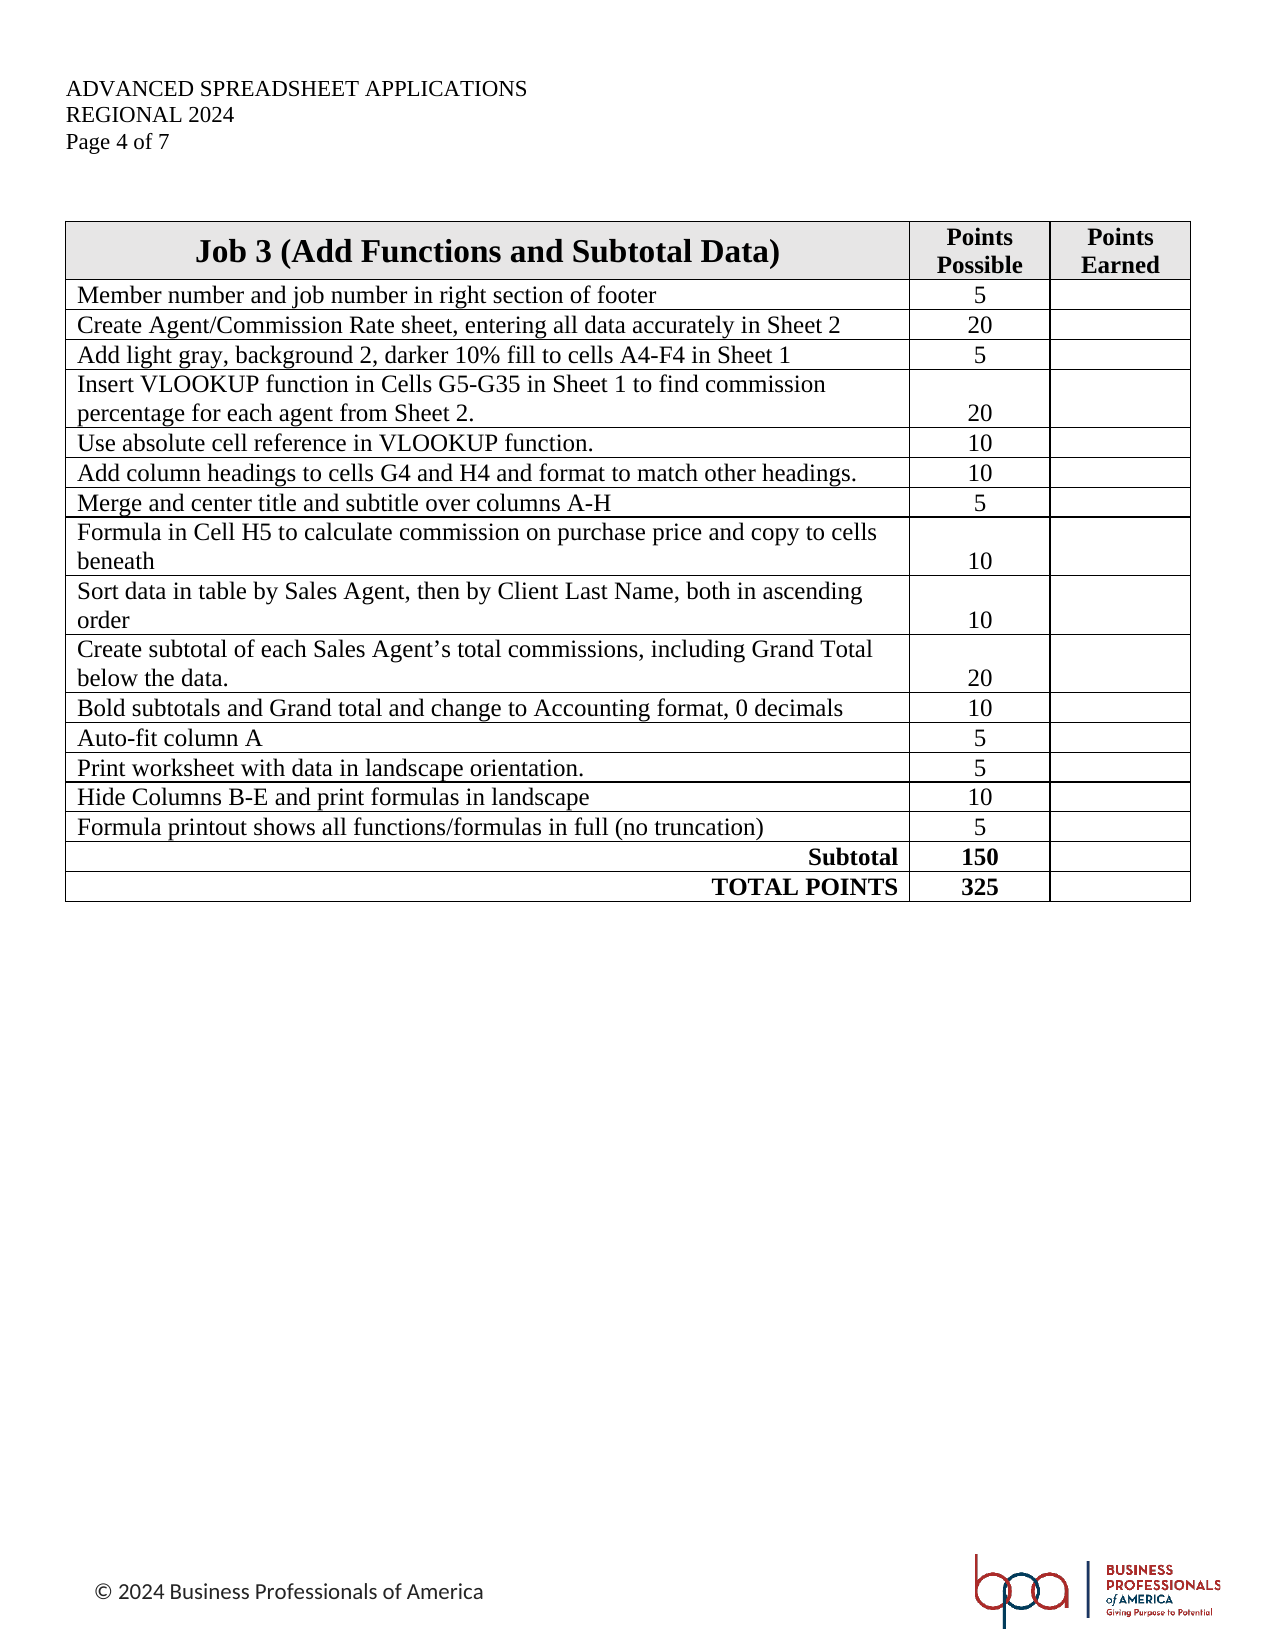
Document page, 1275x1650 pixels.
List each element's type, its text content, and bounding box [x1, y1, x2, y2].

table_cell 10 [910, 518, 1049, 575]
table_cell [1051, 370, 1190, 427]
table_cell Member number and job number in right section of footer [66, 280, 909, 309]
table_cell 5 [910, 812, 1049, 841]
table_cell Add column headings to cells G4 and H4 and format to match other headings. [66, 458, 909, 487]
table_cell 150 [910, 842, 1049, 871]
table_cell 10 [910, 428, 1049, 457]
table_cell 5 [910, 488, 1049, 516]
table_cell [1051, 428, 1190, 457]
table_header Points Possible [910, 222, 1049, 279]
table_cell Subtotal [66, 842, 909, 871]
table_cell Formula printout shows all functions/formulas in full (no truncation) [66, 812, 909, 841]
table_cell 10 [910, 458, 1049, 487]
table_cell [1051, 340, 1190, 368]
table_header Job 3 (Add Functions and Subtotal Data) [66, 222, 909, 279]
table_cell 5 [910, 280, 1049, 309]
picture [975, 1554, 1221, 1629]
table_cell Use absolute cell reference in VLOOKUP function. [66, 428, 909, 457]
table_cell Auto-fit column A [66, 723, 909, 752]
table_cell Create subtotal of each Sales Agent’s total commissions, including Grand Total below the data. [66, 635, 909, 692]
table_cell 20 [910, 310, 1049, 339]
table_cell Insert VLOOKUP function in Cells G5-G35 in Sheet 1 to find commission percentage for each agent from Sheet 2. [66, 370, 909, 427]
table_cell [1051, 458, 1190, 487]
table_cell [1051, 488, 1190, 516]
table_cell 5 [910, 340, 1049, 368]
table_cell Add light gray, background 2, darker 10% fill to cells A4-F4 in Sheet 1 [66, 340, 909, 368]
table_cell Sort data in table by Sales Agent, then by Client Last Name, both in ascending order [66, 576, 909, 633]
table_cell 10 [910, 576, 1049, 633]
table_cell 10 [910, 783, 1049, 811]
table_cell Merge and center title and subtitle over columns A-H [66, 488, 909, 516]
table_cell [1051, 518, 1190, 575]
table_cell TOTAL POINTS [66, 872, 909, 901]
table_cell [1051, 280, 1190, 309]
table_header Points Earned [1051, 222, 1190, 279]
table_cell Create Agent/Commission Rate sheet, entering all data accurately in Sheet 2 [66, 310, 909, 339]
table_cell Hide Columns B-E and print formulas in landscape [66, 783, 909, 811]
table_cell Bold subtotals and Grand total and change to Accounting format, 0 decimals [66, 693, 909, 722]
table_cell [1051, 635, 1190, 692]
table_cell 325 [910, 872, 1049, 901]
table_cell [1051, 693, 1190, 722]
table_cell 20 [910, 635, 1049, 692]
table_cell [1051, 812, 1190, 841]
table_cell [1051, 310, 1190, 339]
table_cell 5 [910, 723, 1049, 752]
table_cell [1051, 842, 1190, 871]
table_cell [1051, 723, 1190, 752]
table_cell 5 [910, 753, 1049, 781]
table_cell [1051, 872, 1190, 901]
table_cell 10 [910, 693, 1049, 722]
table_cell [1051, 783, 1190, 811]
table_cell [1051, 576, 1190, 633]
table_cell Print worksheet with data in landscape orientation. [66, 753, 909, 781]
table_cell [1051, 753, 1190, 781]
table_cell Formula in Cell H5 to calculate commission on purchase price and copy to cells beneath [66, 518, 909, 575]
table_cell 20 [910, 370, 1049, 427]
